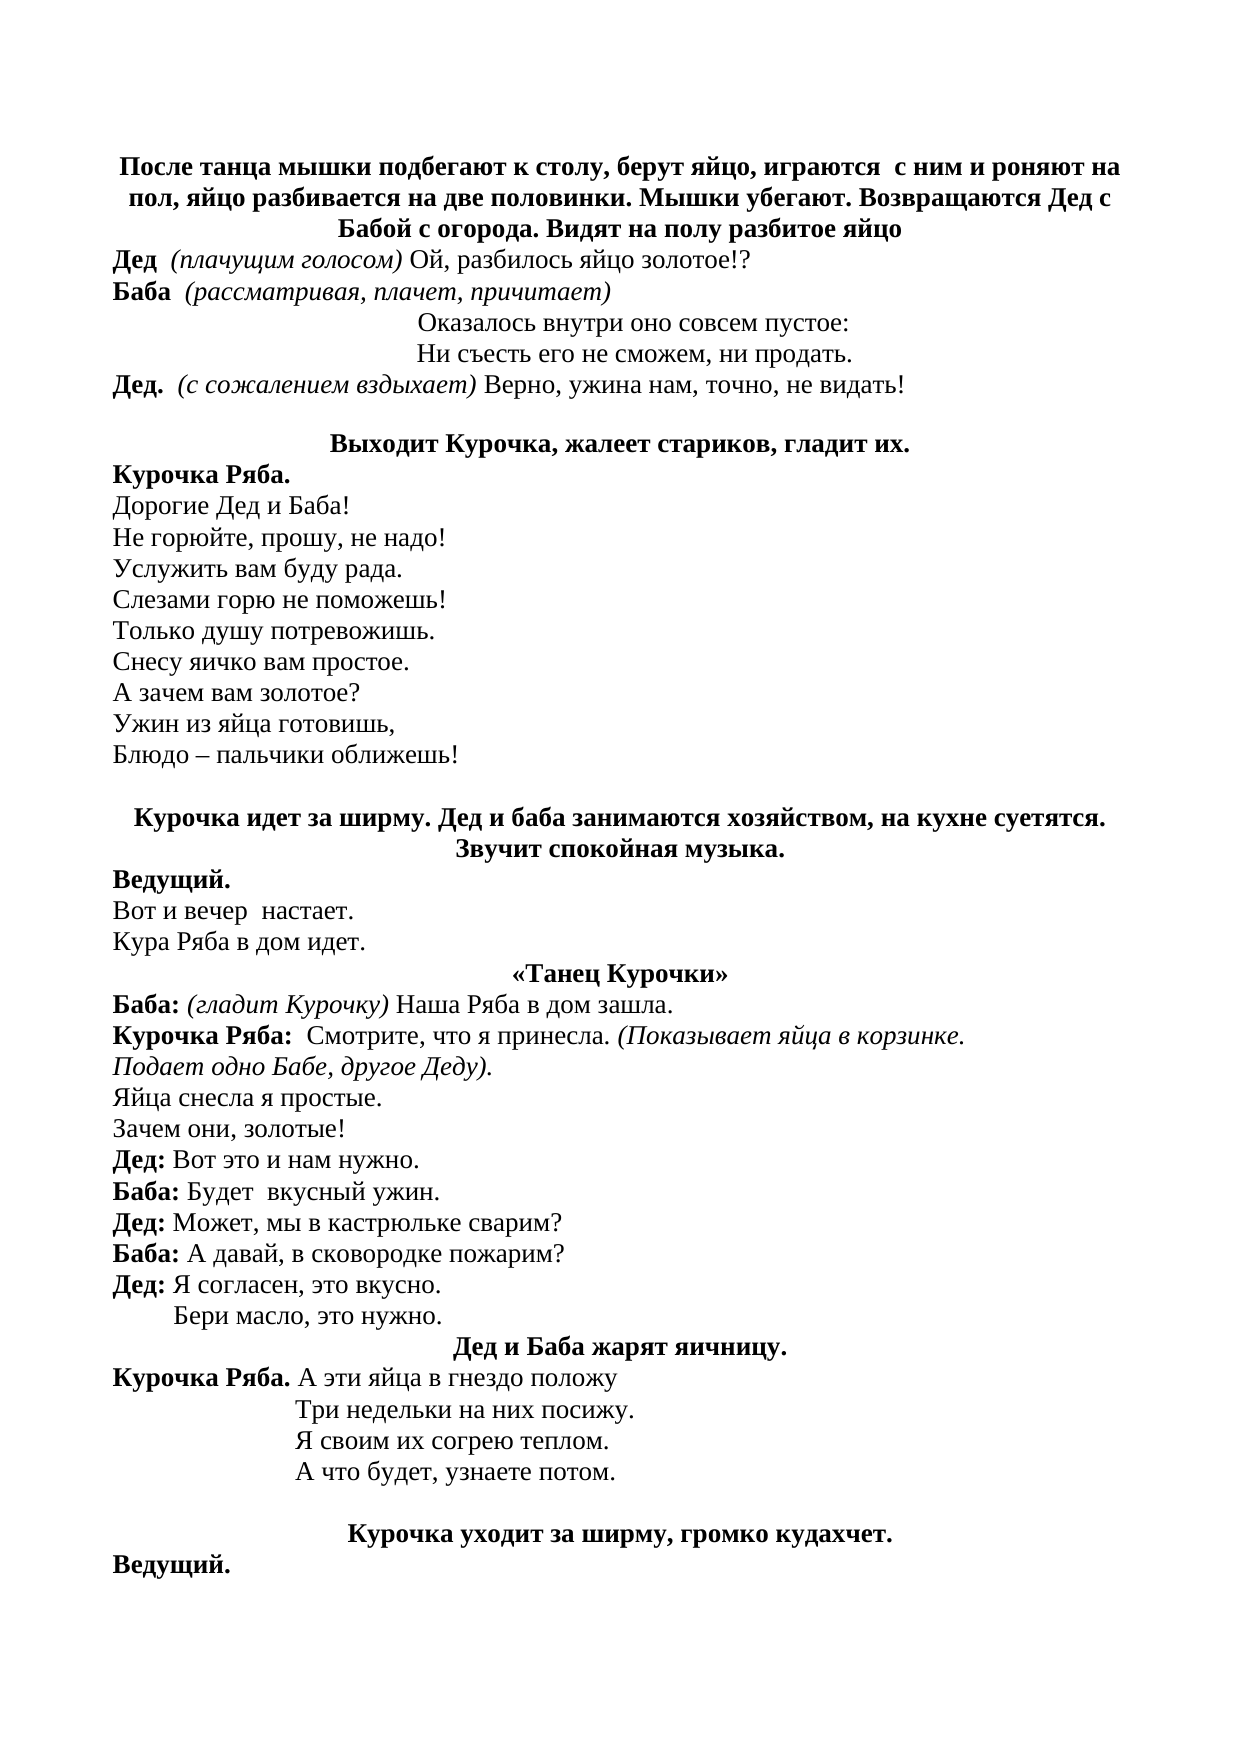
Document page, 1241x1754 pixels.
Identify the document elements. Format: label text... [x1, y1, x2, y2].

text А что будет, узнаете потом. [112, 1455, 1128, 1486]
text Ведущий. [112, 1548, 1128, 1579]
text Курочка Ряба: Смотрите, что я принесла. (Показывает яйца в корзинке. [112, 1019, 1128, 1050]
text Выходит Курочка, жалеет стариков, гладит их. [112, 427, 1128, 458]
text Курочка идет за ширму. Дед и баба занимаются хозяйством, на кухне суетятся. Звучит спокойная музыка. [112, 801, 1128, 863]
text Оказалось внутри оно совсем пустое: [112, 306, 1128, 337]
text Услужить вам буду рада. [112, 552, 1128, 583]
text После танца мышки подбегают к столу, берут яйцо, играются с ним и роняют на пол, яйцо разбивается на две половинки. Мышки убегают. Возвращаются Дед с Бабой с огорода. Видят на полу разбитое яйцо [112, 150, 1128, 243]
text Блюдо – пальчики оближешь! [112, 739, 1128, 770]
text Баба: Будет вкусный ужин. [112, 1175, 1128, 1206]
text Курочка Ряба. [112, 458, 1128, 489]
text Дед: Вот это и нам нужно. [112, 1143, 1128, 1175]
text Дед: Может, мы в кастрюльке сварим? [112, 1206, 1128, 1237]
text Баба (рассматривая, плачет, причитает) [112, 274, 1128, 306]
text Дед и Баба жарят яичницу. [112, 1330, 1128, 1362]
text Кура Ряба в дом идет. [112, 926, 1128, 957]
text Слезами горю не поможешь! [112, 583, 1128, 614]
text Дед (плачущим голосом) Ой, разбилось яйцо золотое!? [112, 243, 1128, 274]
text Снесу яичко вам простое. [112, 645, 1128, 676]
text Бери масло, это нужно. [112, 1299, 1128, 1330]
text Ужин из яйца готовишь, [112, 707, 1128, 739]
text Дед: Я согласен, это вкусно. [112, 1268, 1128, 1299]
text Дед. (с сожалением вздыхает) Верно, ужина нам, точно, не видать! [112, 368, 1128, 399]
text Я своим их согрею теплом. [112, 1424, 1128, 1455]
text Ведущий. [112, 863, 1128, 894]
text Вот и вечер настает. [112, 894, 1128, 926]
text Баба: А давай, в сковородке пожарим? [112, 1237, 1128, 1268]
text Курочка уходит за ширму, громко кудахчет. [112, 1517, 1128, 1548]
text Зачем они, золотые! [112, 1112, 1128, 1143]
text Баба: (гладит Курочку) Наша Ряба в дом зашла. [112, 988, 1128, 1019]
text Курочка Ряба. А эти яйца в гнездо положу [112, 1362, 1128, 1393]
text Дорогие Дед и Баба! [112, 489, 1128, 521]
text Подает одно Бабе, другое Деду). [112, 1050, 1128, 1081]
text Только душу потревожишь. [112, 614, 1128, 645]
text Ни съесть его не сможем, ни продать. [112, 337, 1128, 368]
text Яйца снесла я простые. [112, 1081, 1128, 1112]
text Три недельки на них посижу. [112, 1393, 1128, 1424]
text «Танец Курочки» [112, 957, 1128, 988]
text А зачем вам золотое? [112, 676, 1128, 707]
text Не горюйте, прошу, не надо! [112, 521, 1128, 552]
